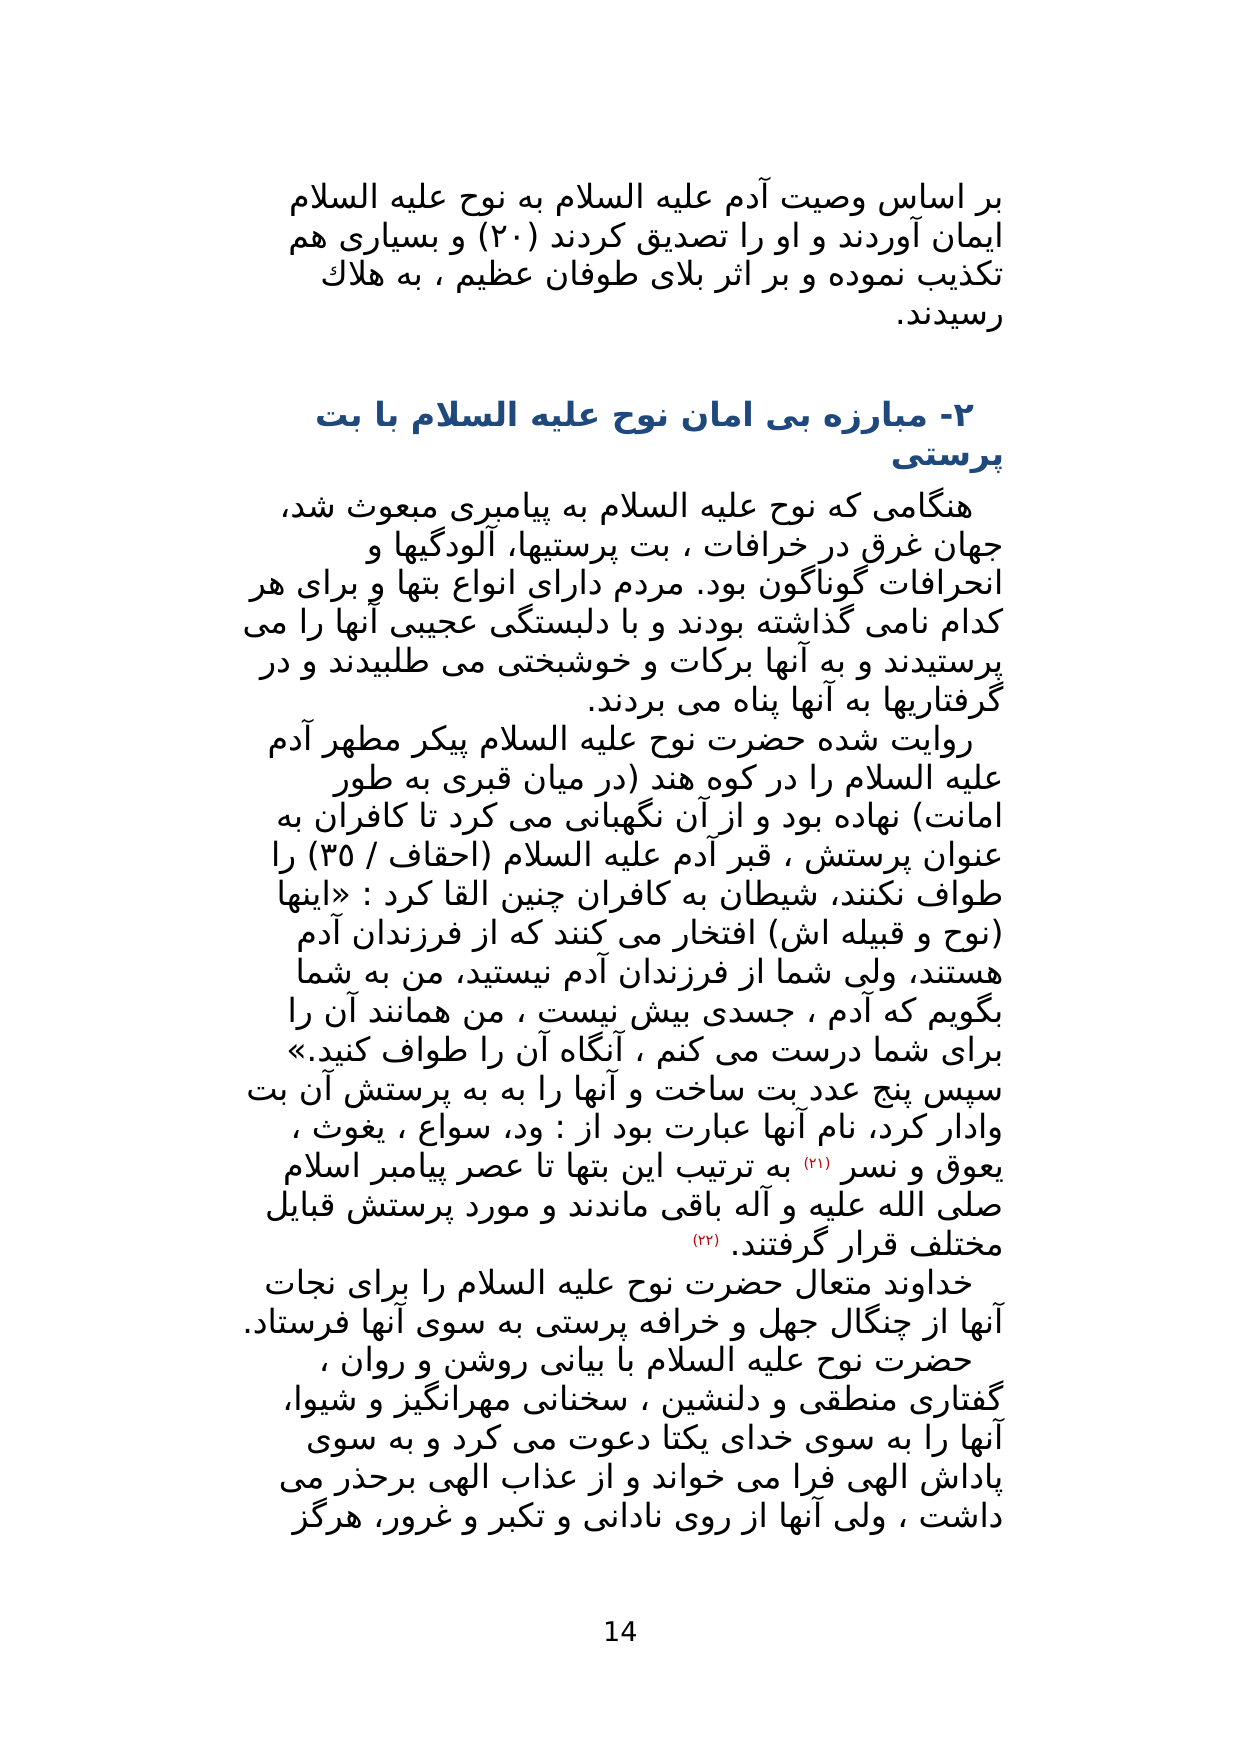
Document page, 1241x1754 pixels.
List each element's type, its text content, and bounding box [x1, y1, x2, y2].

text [236, 1341, 1004, 1535]
text روايت شده حضرت نوح عليه السلام پيكر مطهر آدم عليه السلام را در كوه هند (در ميان قبرى به طور امانت) نهاده بود و از آن نگهبانى مى كرد تا كافران به عنوان پرستش ، قبر آدم عليه السلام (احقاف / ٣٥) را طواف نكنند، شيطان به كافران چنين القا كرد : «اينها (نوح و قبيله اش) افتخار مى كنند كه از فرزندان آدم هستند، ولى شما از فرزندان آدم نيستيد، من به شما بگويم كه آدم ، جسدى بيش نيست ، من همانند آن را براى شما درست مى كنم ، آنگاه آن را طواف كنيد.» سپس پنج عدد بت ساخت و آنها را به به پرستش آن بت وادار كرد، نام آنها عبارت بود از : ود، سواع ، يغوث ، يعوق و نسر (٢١) به ترتيب اين بتها تا عصر پيامبر اسلام صلى الله عليه و آله باقى ماندند و مورد پرستش قبايل مختلف قرار گرفتند. (٢٢) [236, 719, 1004, 1263]
text خداوند متعال حضرت نوح عليه السلام را براى نجات آنها از چنگال جهل و خرافه پرستى به سوى آنها فرستاد. [236, 1263, 1004, 1341]
text هنگامى كه نوح عليه السلام به پيامبرى مبعوث شد، جهان غرق در خرافات ، بت پرستيها، آلودگيها و انحرافات گوناگون بود. مردم داراى انواع بتها و براى هر كدام نامى گذاشته بودند و با دلبستگى عجيبى آنها را مى پرستيدند و به آنها بركات و خوشبختى مى طلبيدند و در گرفتاريها به آنها پناه مى بردند. [236, 486, 1004, 719]
subtitle ٢- مبارزه بى امان نوح عليه السلام با بت پرستى [236, 396, 1004, 474]
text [236, 177, 1004, 333]
